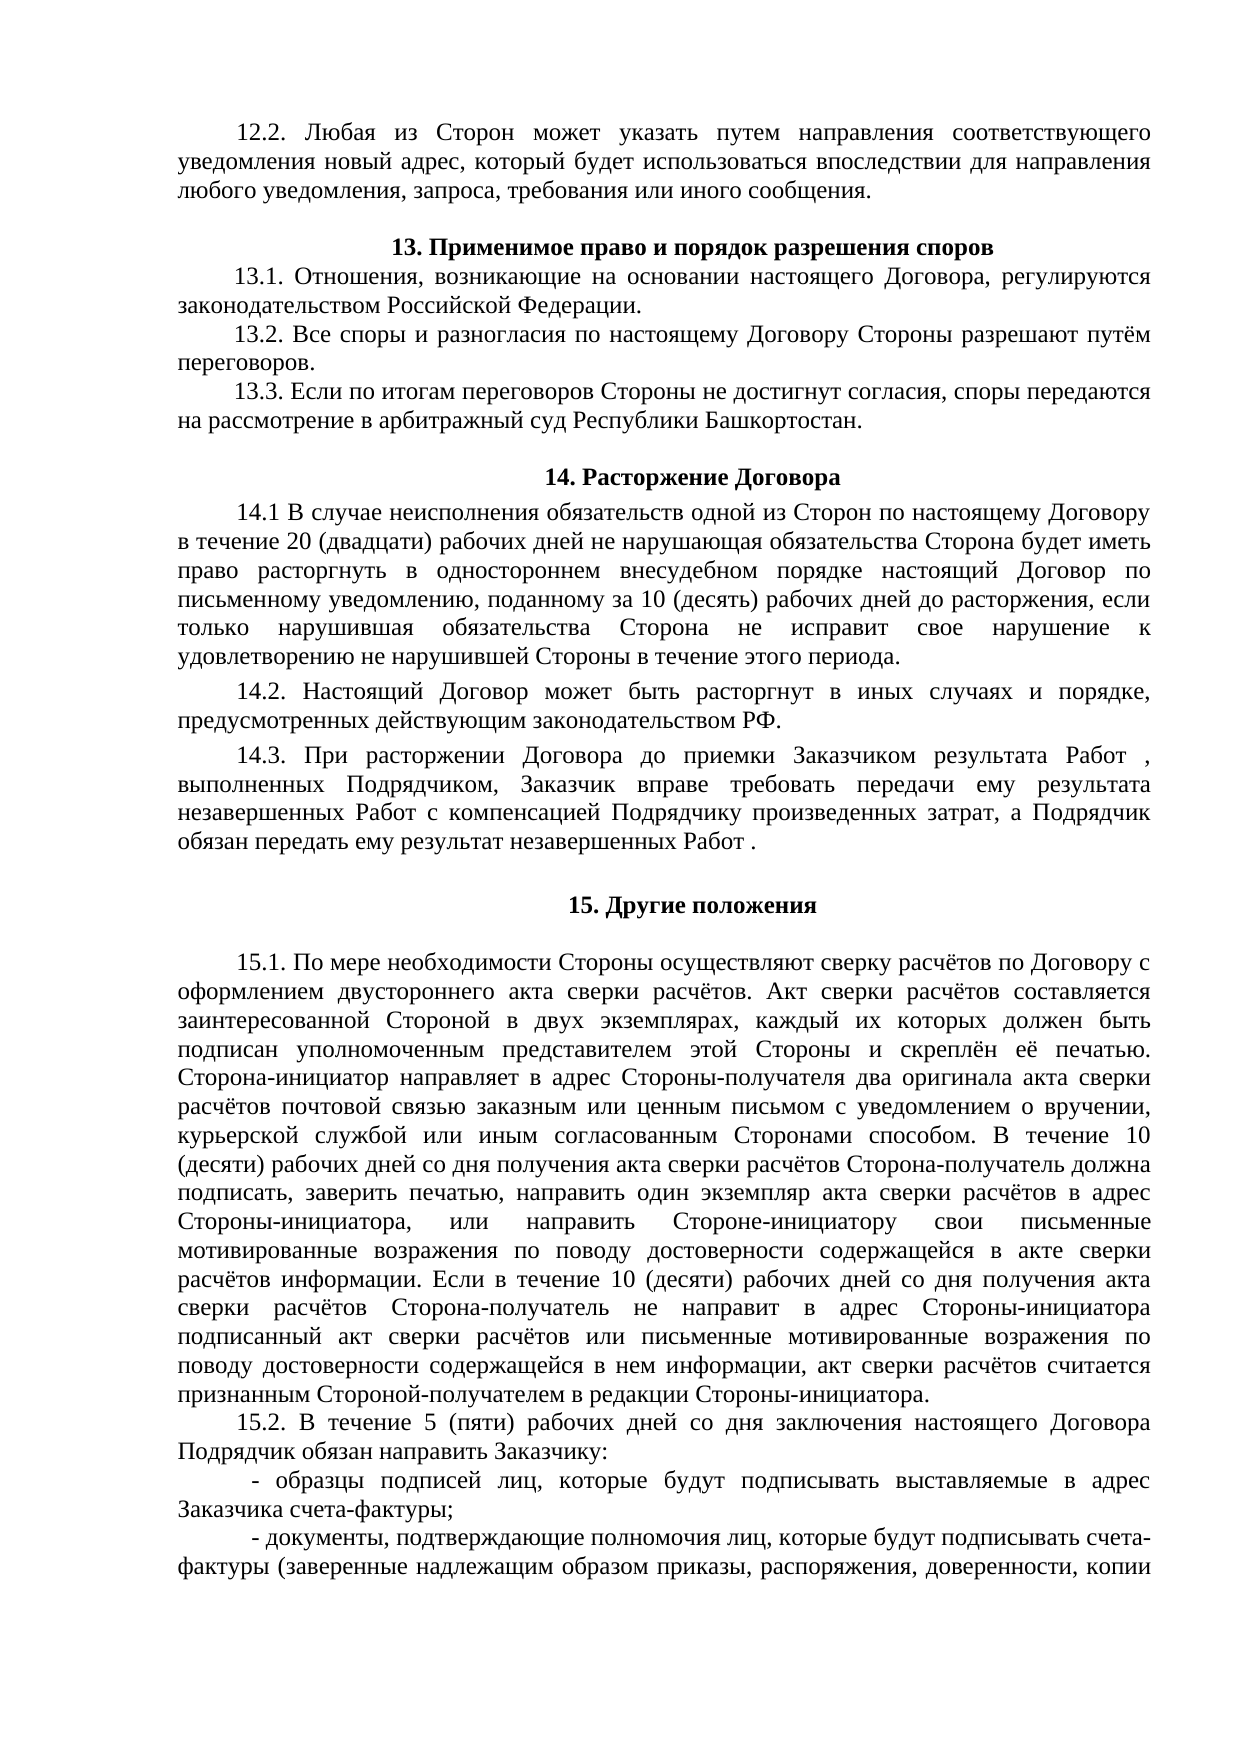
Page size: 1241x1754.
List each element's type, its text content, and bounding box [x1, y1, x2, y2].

text 12.2. Любая из Сторон может указать путем направления соответствующего уведомления новый адрес, который будет использоваться впоследствии для направления любого уведомления, запроса, требования или иного сообщения. [177, 117, 1152, 204]
text 15.2. В течение 5 (пяти) рабочих дней со дня заключения настоящего Договора Подрядчик обязан направить Заказчику: [177, 1407, 1152, 1465]
text 14.3. При расторжении Договора до приемки Заказчиком результата Работ , выполненных Подрядчиком, Заказчик вправе требовать передачи ему результата незавершенных Работ с компенсацией Подрядчику произведенных затрат, а Подрядчик обязан передать ему результат незавершенных Работ . [177, 740, 1152, 855]
text 15.1. По мере необходимости Стороны осуществляют сверку расчётов по Договору с оформлением двустороннего акта сверки расчётов. Акт сверки расчётов составляется заинтересованной Стороной в двух экземплярах, каждый их которых должен быть подписан уполномоченным представителем этой Стороны и скреплён её печатью. Сторона-инициатор направляет в адрес Стороны-получателя два оригинала акта сверки расчётов почтовой связью заказным или ценным письмом с уведомлением о вручении, курьерской службой или иным согласованным Сторонами способом. В течение 10 (десяти) рабочих дней со дня получения акта сверки расчётов Сторона-получатель должна подписать, заверить печатью, направить один экземпляр акта сверки расчётов в адрес Стороны-инициатора, или направить Стороне-инициатору свои письменные мотивированные возражения по поводу достоверности содержащейся в акте сверки расчётов информации. Если в течение 10 (десяти) рабочих дней со дня получения акта сверки расчётов Сторона-получатель не направит в адрес Стороны-инициатора подписанный акт сверки расчётов или письменные мотивированные возражения по поводу достоверности содержащейся в нем информации, акт сверки расчётов считается признанным Стороной-получателем в редакции Стороны-инициатора. [177, 947, 1152, 1407]
list Расторжение Договора [233, 462, 1152, 491]
list Применимое право и порядок разрешения споров [233, 232, 1152, 261]
text 13.1. Отношения, возникающие на основании настоящего Договора, регулируются законодательством Российской Федерации. [177, 261, 1152, 319]
text 14.2. Настоящий Договор может быть расторгнут в иных случаях и порядке, предусмотренных действующим законодательством РФ. [177, 676, 1152, 734]
text 13.3. Если по итогам переговоров Стороны не достигнут согласия, споры передаются на рассмотрение в арбитражный суд Республики Башкортостан. [177, 376, 1152, 434]
text 14.1 В случае неисполнения обязательств одной из Сторон по настоящему Договору в течение 20 (двадцати) рабочих дней не нарушающая обязательства Сторона будет иметь право расторгнуть в одностороннем внесудебном порядке настоящий Договор по письменному уведомлению, поданному за 10 (десять) рабочих дней до расторжения, если только нарушившая обязательства Сторона не исправит свое нарушение к удовлетворению не нарушившей Стороны в течение этого периода. [177, 497, 1152, 670]
text - образцы подписей лиц, которые будут подписывать выставляемые в адрес Заказчика счета-фактуры; [177, 1465, 1152, 1522]
list Другие положения [233, 890, 1152, 919]
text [177, 1522, 1152, 1580]
text 13.2. Все споры и разногласия по настоящему Договору Стороны разрешают путём переговоров. [177, 319, 1152, 376]
